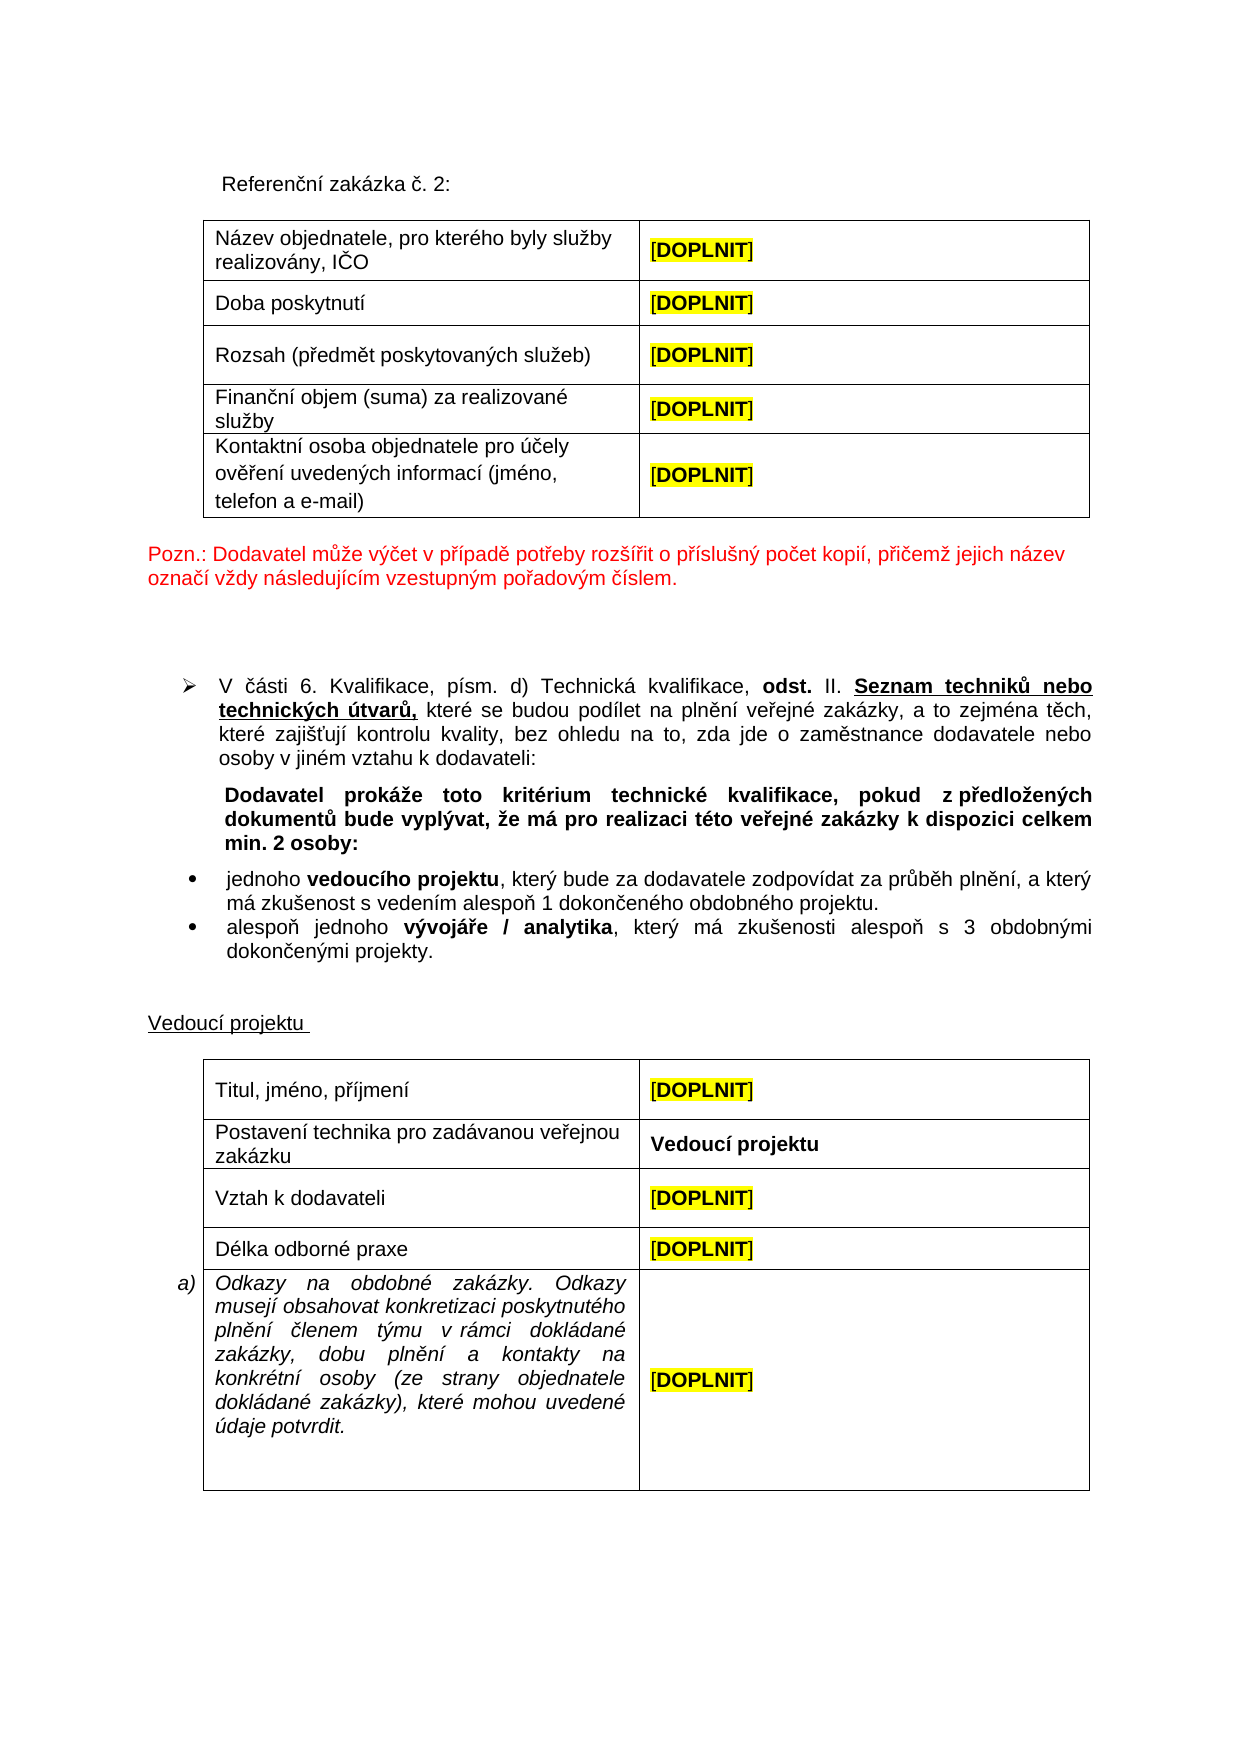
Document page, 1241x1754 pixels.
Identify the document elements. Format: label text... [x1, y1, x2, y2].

list jednoho vedoucího projektu, který bude za dodavatele zodpovídat za průběh plnění, a který má zkušenost s vedením alespoň 1 dokončeného obdobného projektu. [189, 867, 1093, 915]
table_cell Délka odborné praxe [204, 1228, 639, 1269]
list V části 6. Kvalifikace, písm. d) Technická kvalifikace, odst. II. Seznam techniků nebo technických útvarů, které se budou podílet na plnění veřejné zakázky, a to zejména těch, které zajišťují kontrolu kvality, bez ohledu na to, zda jde o zaměstnance dodavatele nebo osoby v jiném vztahu k dodavateli: [181, 674, 1093, 770]
table_cell [DOPLNIT] [640, 1228, 1089, 1269]
table_cell [DOPLNIT] [640, 434, 1089, 517]
table_cell Kontaktní osoba objednatele pro účely ověření uvedených informací (jméno, telefon a e-mail) [204, 434, 639, 517]
table_cell [DOPLNIT] [640, 326, 1089, 384]
table_cell Vedoucí projektu [640, 1120, 1089, 1168]
table_header Titul, jméno, příjmení [204, 1060, 639, 1119]
text Dodavatel prokáže toto kritérium technické kvalifikace, pokud z předložených dokumentů bude vyplývat, že má pro realizaci této veřejné zakázky k dispozici celkem min. 2 osoby: [224, 783, 1093, 854]
table_header [DOPLNIT] [640, 221, 1089, 280]
table_cell Doba poskytnutí [204, 281, 639, 324]
table_cell Postavení technika pro zadávanou veřejnou zakázku [204, 1120, 639, 1168]
table_header [DOPLNIT] [640, 1060, 1089, 1119]
list Referenční zakázka č. 2: [221, 172, 1093, 196]
table_cell Vztah k dodavateli [204, 1169, 639, 1227]
table_cell [DOPLNIT] [640, 281, 1089, 324]
table_cell [DOPLNIT] [640, 1270, 1089, 1489]
list alespoň jednoho vývojáře / analytika, který má zkušenosti alespoň s 3 obdobnými dokončenými projekty. [189, 915, 1093, 963]
text Vedoucí projektu [148, 1011, 1093, 1035]
table_header Název objednatele, pro kterého byly služby realizovány, IČO [204, 221, 639, 280]
text Pozn.: Dodavatel může výčet v případě potřeby rozšířit o příslušný počet kopií, přičemž jejich název označí vždy následujícím vzestupným pořadovým číslem. [148, 542, 1093, 590]
table_cell Finanční objem (suma) za realizované služby [204, 385, 639, 433]
table_cell [DOPLNIT] [640, 385, 1089, 433]
table_cell Rozsah (předmět poskytovaných služeb) [204, 326, 639, 384]
table_cell [DOPLNIT] [640, 1169, 1089, 1227]
